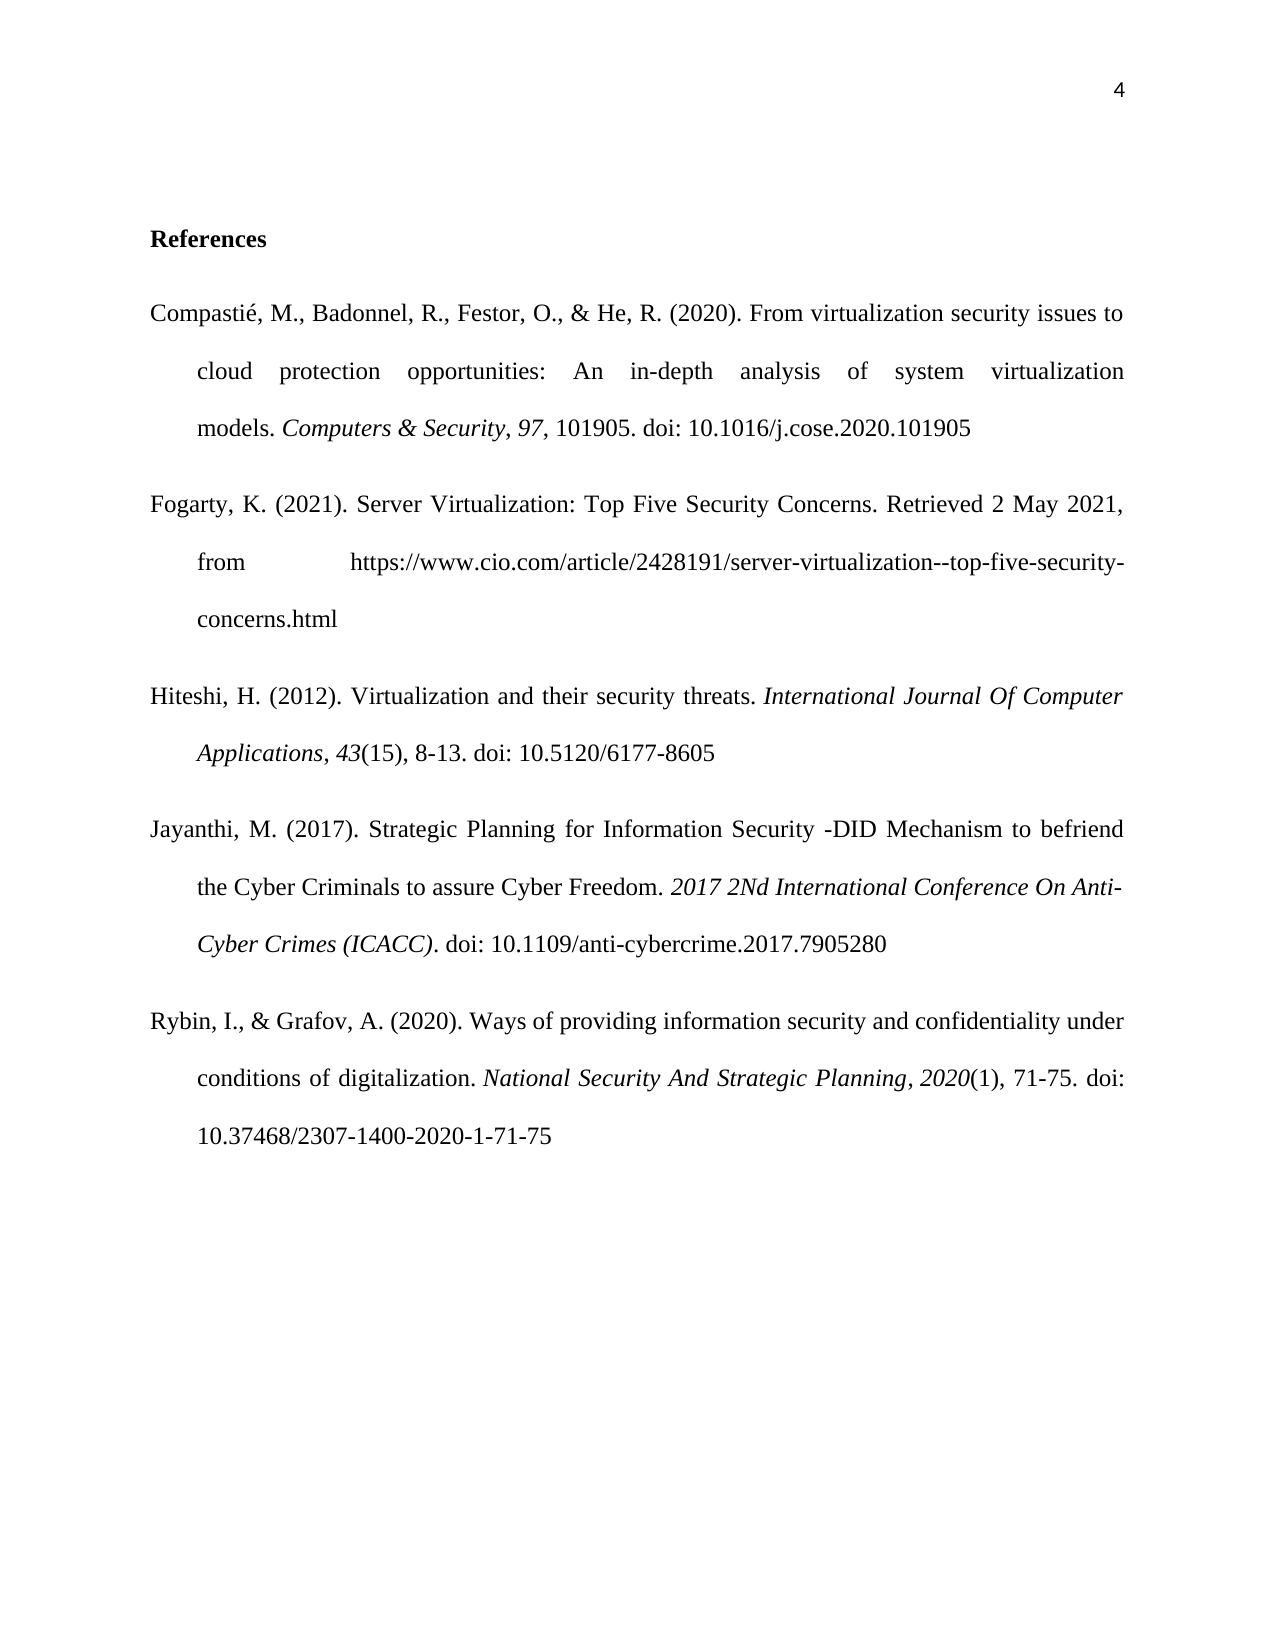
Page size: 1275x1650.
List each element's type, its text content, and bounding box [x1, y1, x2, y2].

text Hiteshi, H. (2012). Virtualization and their security threats. International Journal Of Computer Applications, 43(15), 8-13. doi: 10.5120/6177-8605 [150, 681, 1125, 767]
text References [150, 224, 1125, 253]
text Fogarty, K. (2021). Server Virtualization: Top Five Security Concerns. Retrieved 2 May 2021, from https://www.cio.com/article/2428191/server-virtualization--top-five-security-concerns.html [150, 489, 1125, 633]
text Rybin, I., & Grafov, A. (2020). Ways of providing information security and confidentiality under conditions of digitalization. National Security And Strategic Planning, 2020(1), 71-75. doi: 10.37468/2307-1400-2020-1-71-75 [150, 1006, 1125, 1149]
text Jayanthi, M. (2017). Strategic Planning for Information Security -DID Mechanism to befriend the Cyber Criminals to assure Cyber Freedom. 2017 2Nd International Conference On Anti-Cyber Crimes (ICACC). doi: 10.1109/anti-cybercrime.2017.7905280 [150, 814, 1125, 958]
text Compastié, M., Badonnel, R., Festor, O., & He, R. (2020). From virtualization security issues to cloud protection opportunities: An in-depth analysis of system virtualization models. Computers & Security, 97, 101905. doi: 10.1016/j.cose.2020.101905 [150, 298, 1125, 442]
